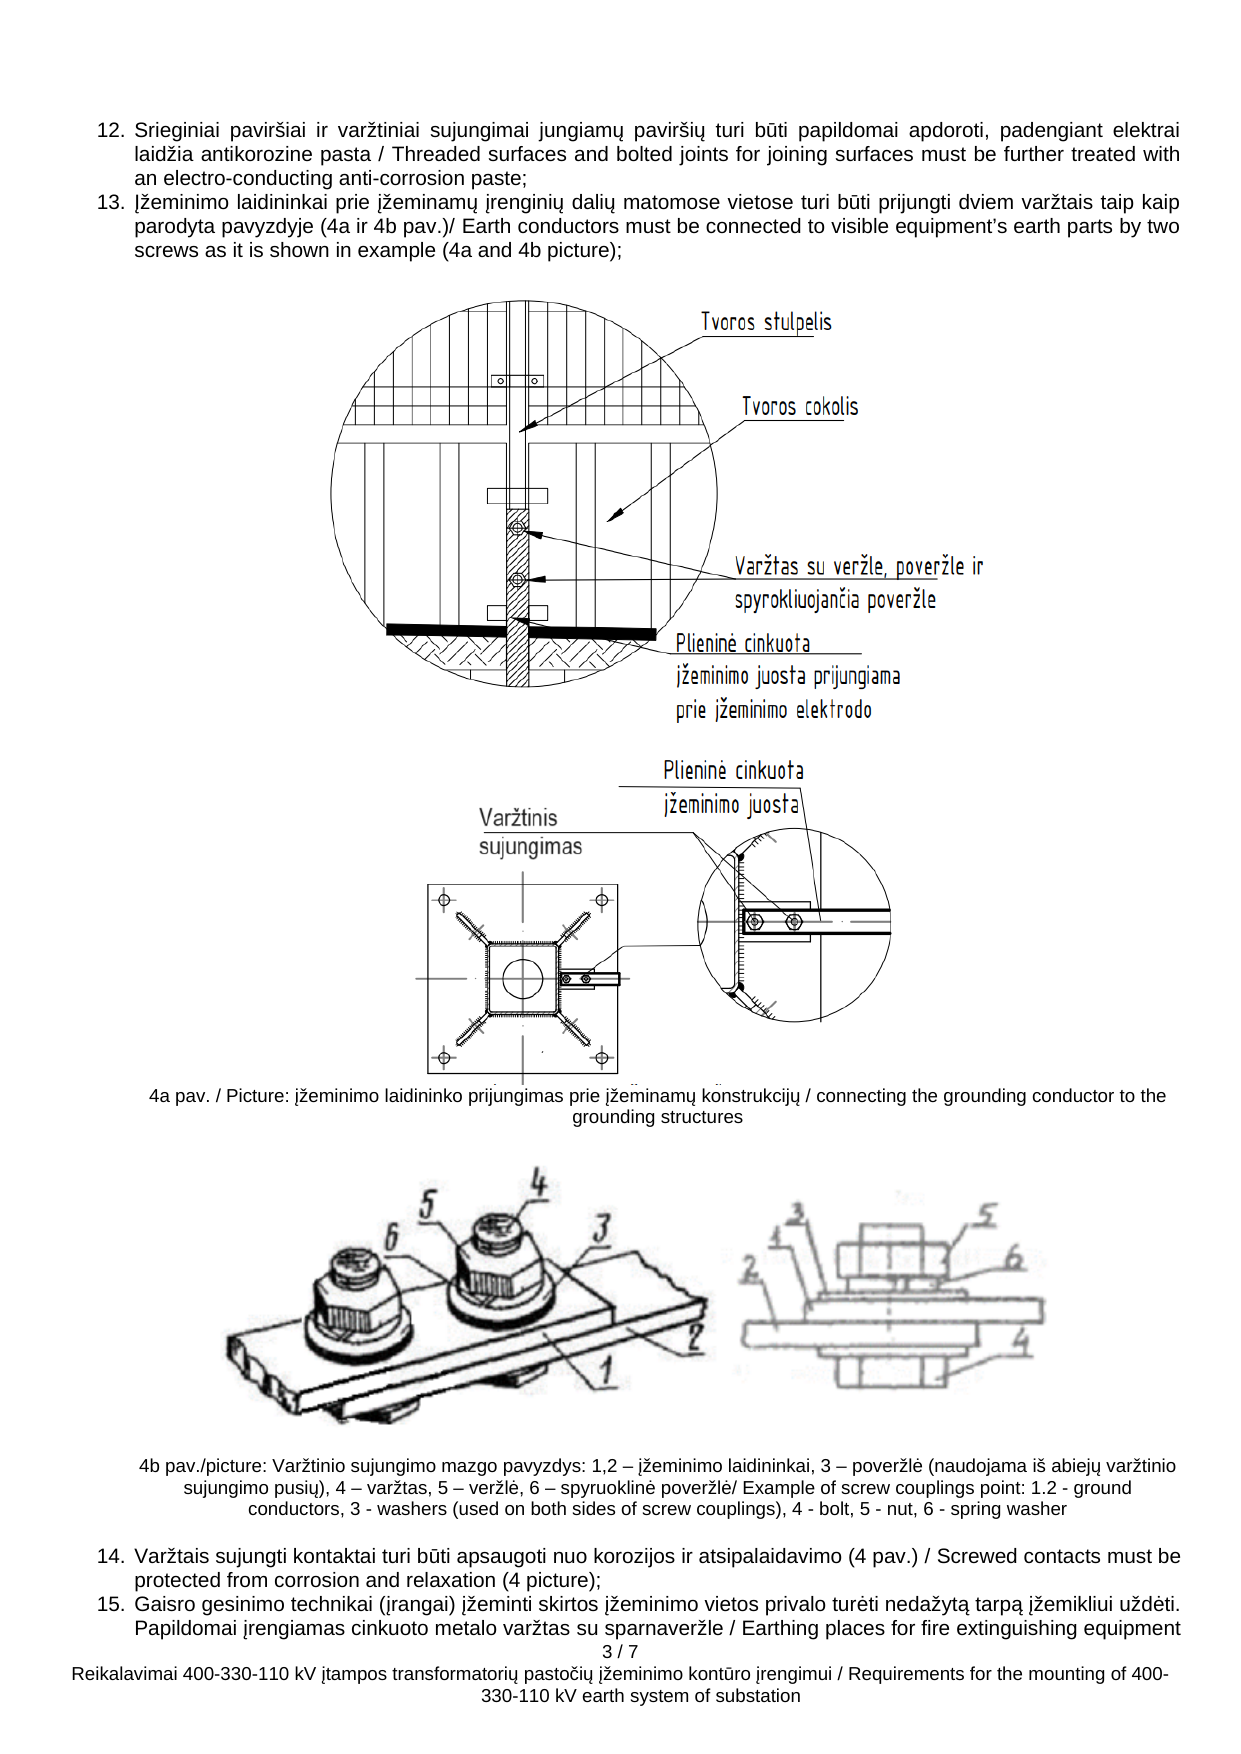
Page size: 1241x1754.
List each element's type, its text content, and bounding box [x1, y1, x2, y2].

list Srieginiai paviršiai ir varžtiniai sujungimai jungiamų paviršių turi būti papildomai apdoroti, padengiant elektrai laidžia antikorozine pasta / Threaded surfaces and bolted joints for joining surfaces must be further treated with an electro-conducting anti-corrosion paste; [97, 118, 1181, 190]
picture [308, 285, 1007, 723]
picture [191, 1127, 1124, 1431]
list Įžeminimo laidininkai prie įžeminamų įrenginių dalių matomose vietose turi būti prijungti dviem varžtais taip kaip parodyta pavyzdyje (4a ir 4b pav.)/ Earth conductors must be connected to visible equipment’s earth parts by two screws as it is shown in example (4a and 4b picture); [97, 190, 1181, 262]
list Varžtais sujungti kontaktai turi būti apsaugoti nuo korozijos ir atsipalaidavimo (4 pav.) / Screwed contacts must be protected from corrosion and relaxation (4 picture); [97, 1543, 1181, 1591]
list 4b pav./picture: Varžtinio sujungimo mazgo pavyzdys: 1,2 – įžeminimo laidininkai, 3 – poveržlė (naudojama iš abiejų varžtinio sujungimo pusių), 4 – varžtas, 5 – veržlė, 6 – spyruoklinė poveržlė/ Example of screw couplings point: 1.2 - ground conductors, 3 - washers (used on both sides of screw couplings), 4 - bolt, 5 - nut, 6 - spring washer [134, 1455, 1181, 1519]
picture [394, 746, 922, 1085]
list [97, 1591, 1181, 1639]
